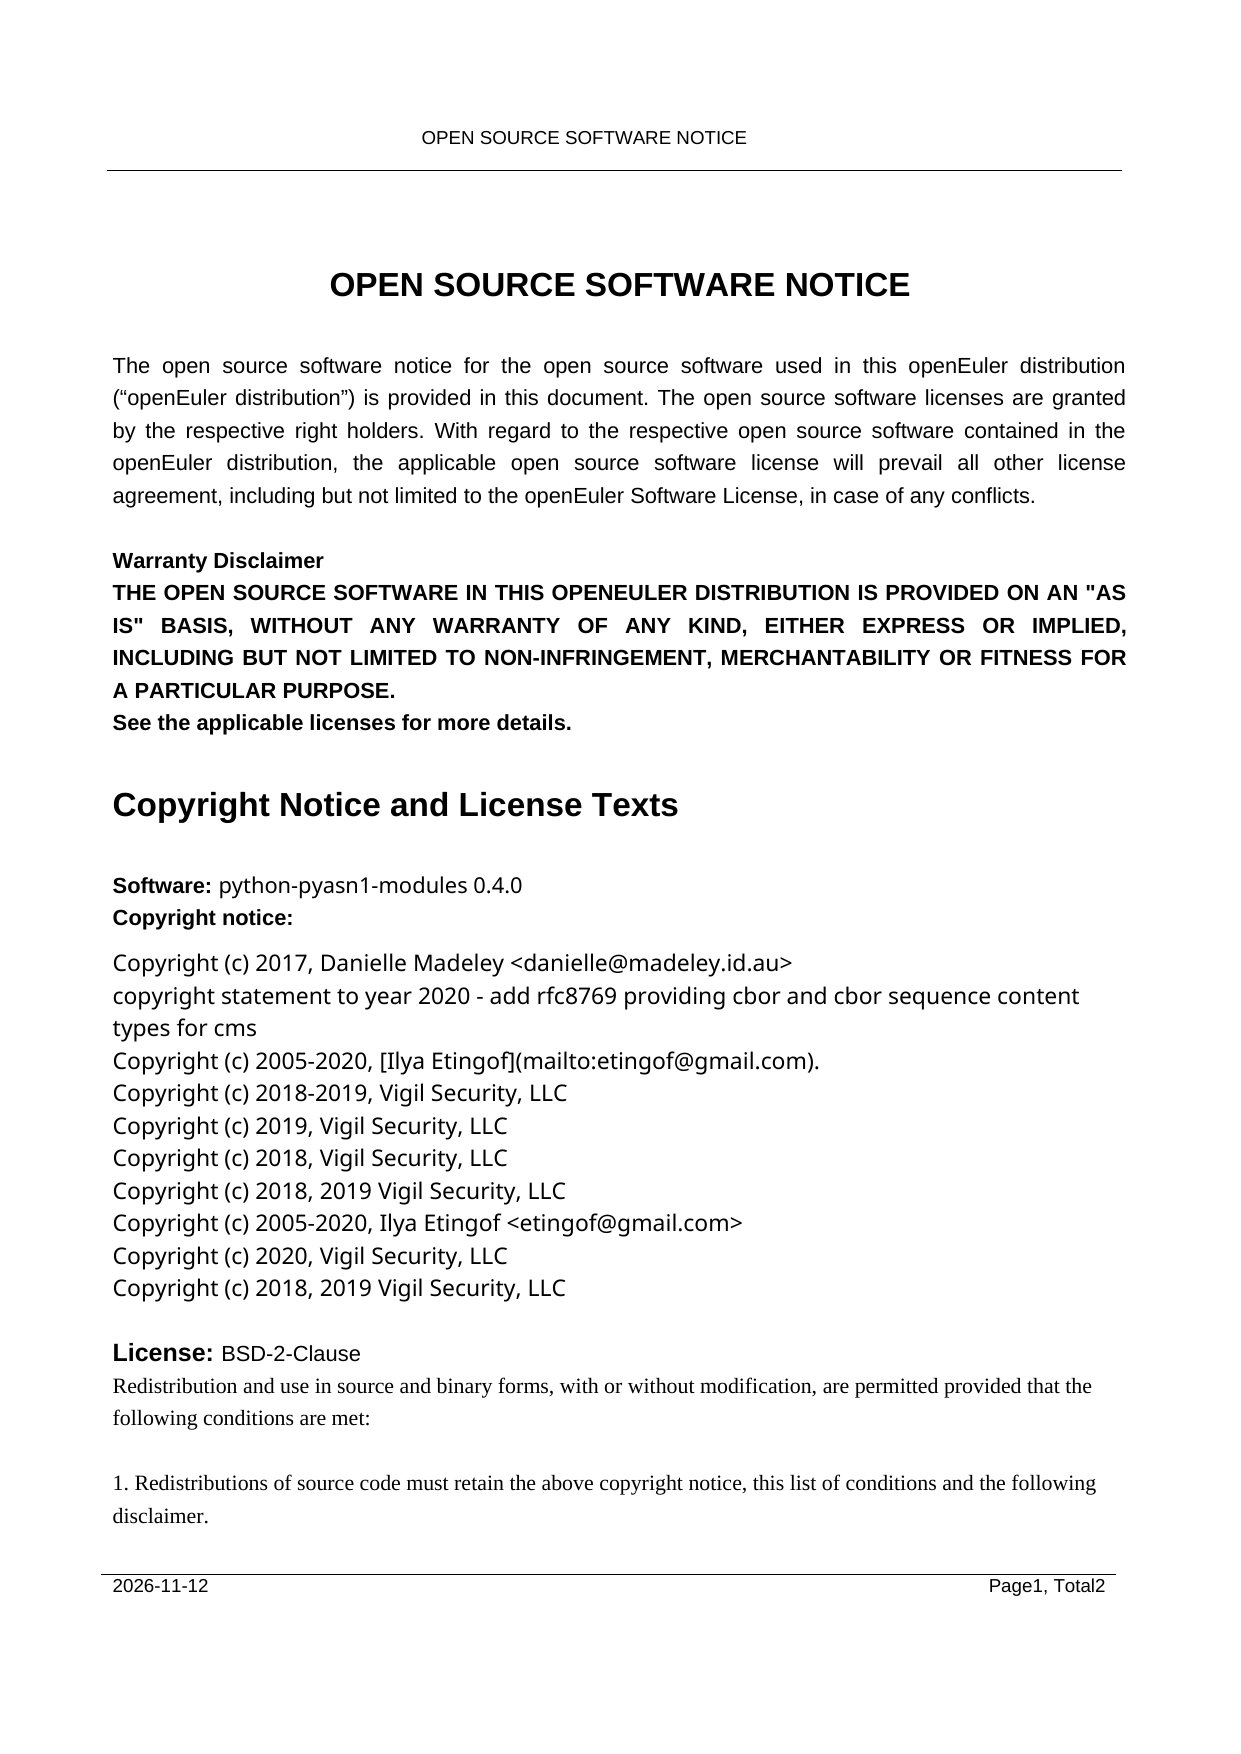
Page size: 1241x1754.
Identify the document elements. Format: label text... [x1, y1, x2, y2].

text Copyright notice: [112, 901, 1128, 934]
text Copyright Notice and License Texts [112, 771, 1128, 836]
text OPEN SOURCE SOFTWARE NOTICE [112, 251, 1128, 316]
title Software: python-pyasn1-modules 0.4.0 [112, 869, 1128, 901]
text THE OPEN SOURCE SOFTWARE IN THIS OPENEULER DISTRIBUTION IS PROVIDED ON AN "AS IS" BASIS, WITHOUT ANY WARRANTY OF ANY KIND, EITHER EXPRESS OR IMPLIED, INCLUDING BUT NOT LIMITED TO NON-INFRINGEMENT, MERCHANTABILITY OR FITNESS FOR A PARTICULAR PURPOSE. See the applicable licenses for more details. [112, 576, 1128, 739]
text Copyright (c) 2017, Danielle Madeley <danielle@madeley.id.au> copyright statement to year 2020 - add rfc8769 providing cbor and cbor sequence content types for cms Copyright (c) 2005-2020, [Ilya Etingof](mailto:etingof@gmail.com). Copyright (c) 2018-2019, Vigil Security, LLC Copyright (c) 2019, Vigil Security, LLC Copyright (c) 2018, Vigil Security, LLC Copyright (c) 2018, 2019 Vigil Security, LLC Copyright (c) 2005-2020, Ilya Etingof <etingof@gmail.com> Copyright (c) 2020, Vigil Security, LLC Copyright (c) 2018, 2019 Vigil Security, LLC [112, 947, 1128, 1337]
text Warranty Disclaimer [112, 544, 1128, 576]
text License: BSD-2-Clause [112, 1337, 1128, 1369]
text The open source software notice for the open source software used in this openEuler distribution (“openEuler distribution”) is provided in this document. The open source software licenses are granted by the respective right holders. With regard to the respective open source software contained in the openEuler distribution, the applicable open source software license will prevail all other license agreement, including but not limited to the openEuler Software License, in case of any conflicts. [112, 349, 1128, 511]
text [112, 1369, 1128, 1532]
